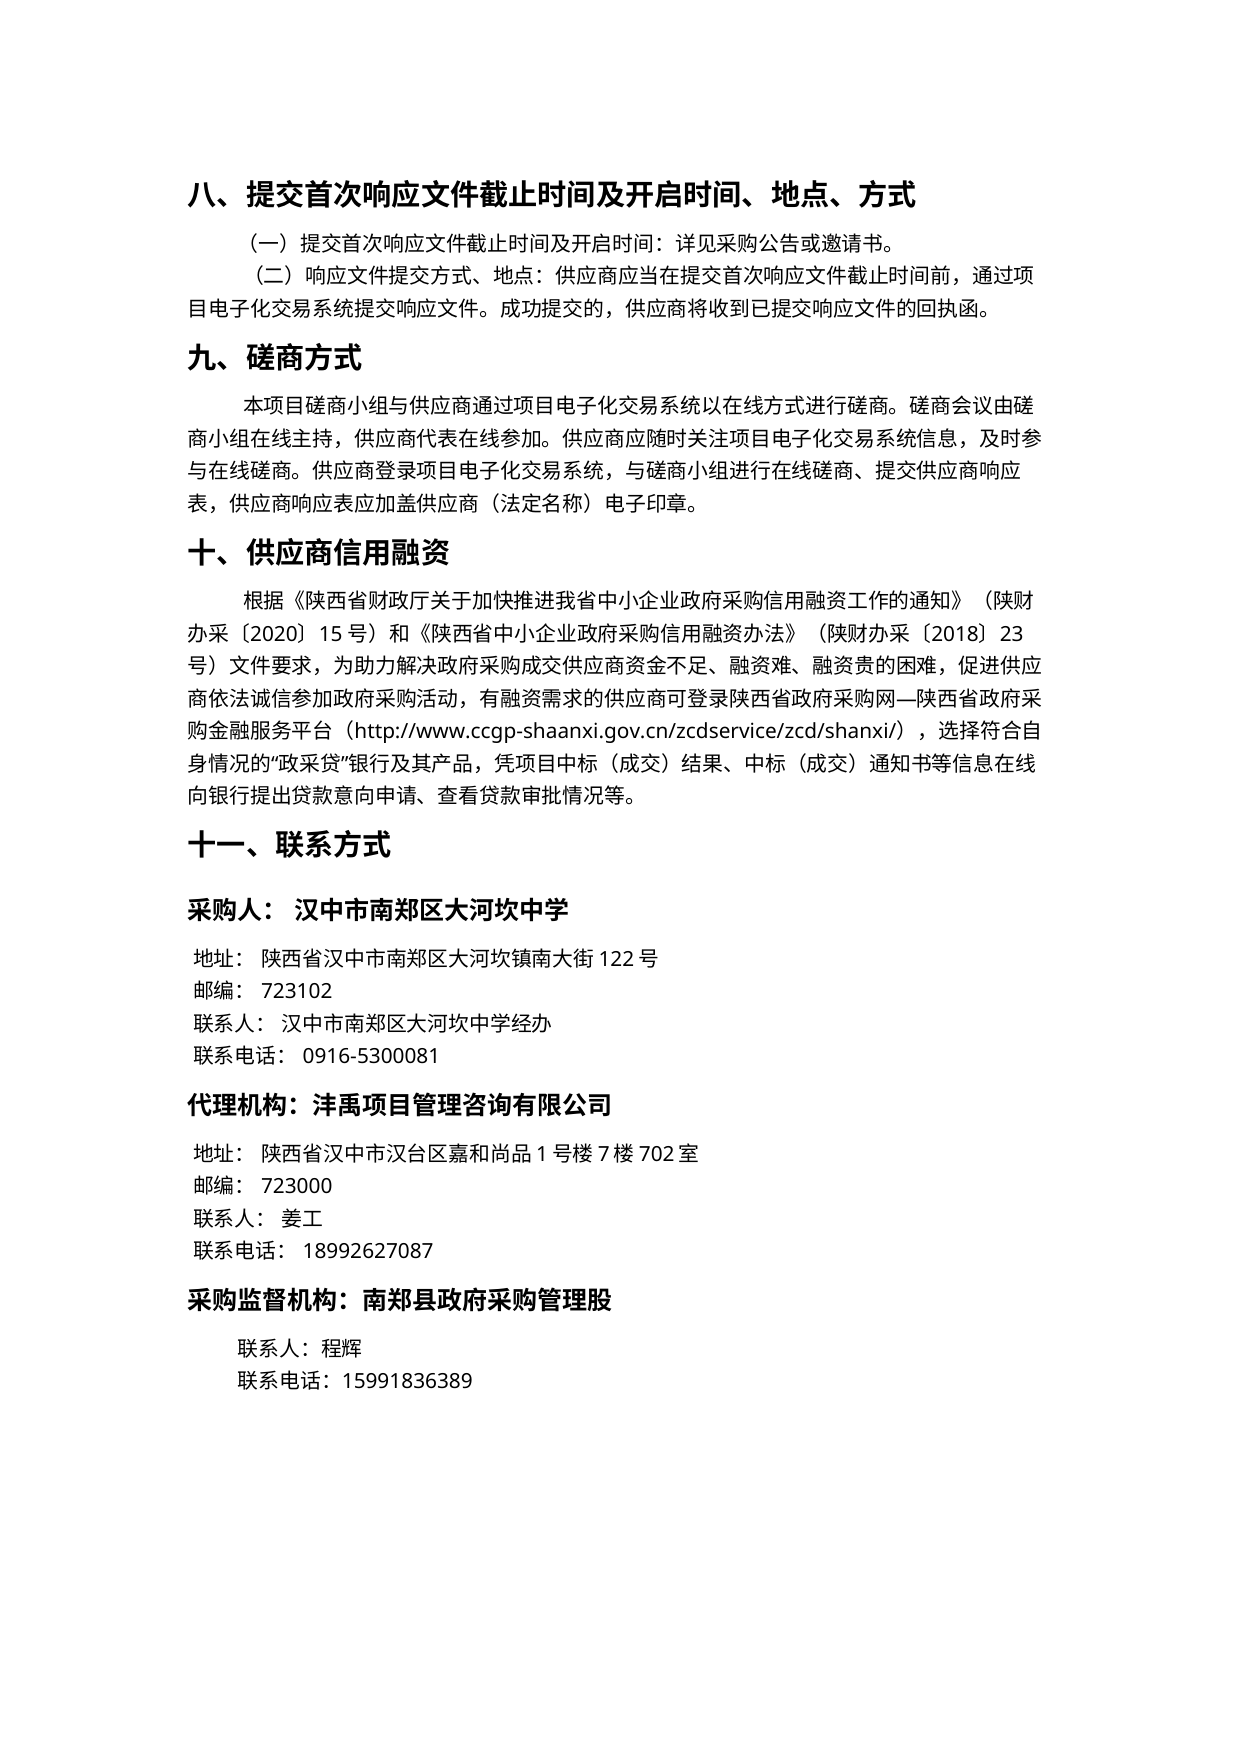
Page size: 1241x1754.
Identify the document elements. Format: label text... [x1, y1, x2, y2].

text 九、磋商方式 [187, 324, 1053, 389]
text 代理机构：沣禹项目管理咨询有限公司 [187, 1072, 1053, 1137]
text 联系人： 姜工 [187, 1202, 1053, 1234]
text 根据《陕西省财政厅关于加快推进我省中小企业政府采购信用融资工作的通知》（陕财办采〔2020〕15 号）和《陕西省中小企业政府采购信用融资办法》（陕财办采〔2018〕23 号）文件要求，为助力解决政府采购成交供应商资金不足、融资难、融资贵的困难，促进供应商依法诚信参加政府采购活动，有融资需求的供应商可登录陕西省政府采购网—陕西省政府采购金融服务平台（http://www.ccgp-shaanxi.gov.cn/zcdservice/zcd/shanxi/），选择符合自身情况的“政采贷”银行及其产品，凭项目中标（成交）结果、中标（成交）通知书等信息在线向银行提出贷款意向申请、查看贷款审批情况等。 [187, 584, 1053, 812]
text （一）提交首次响应文件截止时间及开启时间：详见采购公告或邀请书。 [187, 227, 1053, 259]
text 十、供应商信用融资 [187, 519, 1053, 584]
text 采购监督机构：南郑县政府采购管理股 [187, 1267, 1053, 1332]
text 联系电话： 18992627087 [187, 1234, 1053, 1267]
text 地址： 陕西省汉中市汉台区嘉和尚品1号楼7楼702室 [187, 1137, 1053, 1169]
text （二）响应文件提交方式、地点：供应商应当在提交首次响应文件截止时间前，通过项目电子化交易系统提交响应文件。成功提交的，供应商将收到已提交响应文件的回执函。 [187, 259, 1053, 324]
text 联系人：程辉 [187, 1332, 1053, 1364]
text 联系电话： 0916-5300081 [187, 1039, 1053, 1072]
text 地址： 陕西省汉中市南郑区大河坎镇南大街122号 [187, 942, 1053, 974]
text 本项目磋商小组与供应商通过项目电子化交易系统以在线方式进行磋商。磋商会议由磋商小组在线主持，供应商代表在线参加。供应商应随时关注项目电子化交易系统信息，及时参与在线磋商。供应商登录项目电子化交易系统，与磋商小组进行在线磋商、提交供应商响应表，供应商响应表应加盖供应商（法定名称）电子印章。 [187, 389, 1053, 519]
text 十一、联系方式 [187, 812, 1053, 877]
text 联系电话：15991836389 [187, 1364, 1053, 1397]
text 邮编： 723102 [187, 974, 1053, 1007]
text 八、提交首次响应文件截止时间及开启时间、地点、方式 [187, 162, 1053, 227]
text 联系人： 汉中市南郑区大河坎中学经办 [187, 1007, 1053, 1039]
text 邮编： 723000 [187, 1169, 1053, 1202]
text 采购人： 汉中市南郑区大河坎中学 [187, 877, 1053, 942]
